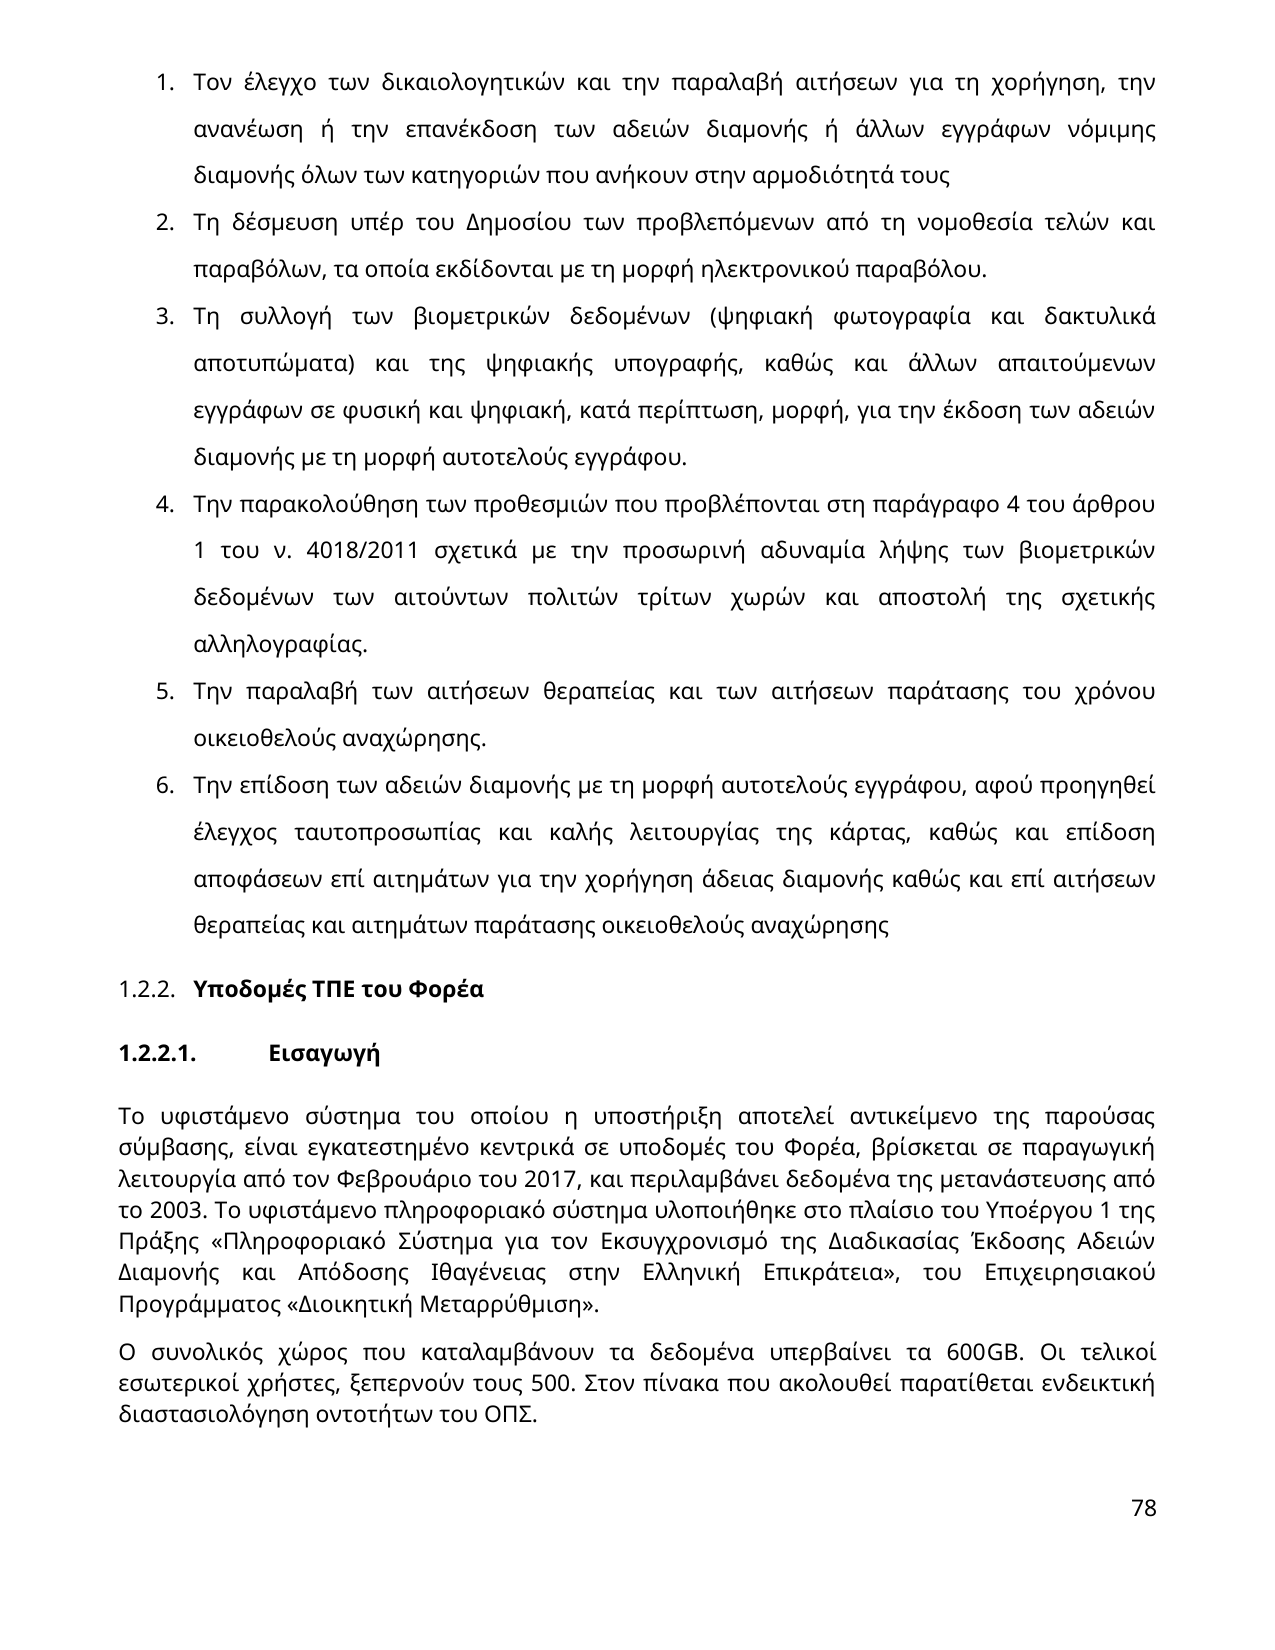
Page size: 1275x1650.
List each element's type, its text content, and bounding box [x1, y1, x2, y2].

text Το υφιστάμενο σύστημα του οποίου η υποστήριξη αποτελεί αντικείμενο της παρούσας σύμβασης, είναι εγκατεστημένο κεντρικά σε υποδομές του Φορέα, βρίσκεται σε παραγωγική λειτουργία από τον Φεβρουάριο του 2017, και περιλαμβάνει δεδομένα της μετανάστευσης από το 2003. Το υφιστάμενο πληροφοριακό σύστημα υλοποιήθηκε στο πλαίσιο του Υποέργου 1 της Πράξης «Πληροφοριακό Σύστημα για τον Εκσυγχρονισμό της Διαδικασίας Έκδοσης Αδειών Διαμονής και Απόδοσης Ιθαγένειας στην Ελληνική Επικράτεια», του Επιχειρησιακού Προγράμματος «Διοικητική Μεταρρύθμιση». [118, 1100, 1157, 1319]
subtitle Υποδομές ΤΠΕ του Φορέα [118, 973, 1157, 1004]
text Ο συνολικός χώρος που καταλαμβάνουν τα δεδομένα υπερβαίνει τα 600GB. Οι τελικοί εσωτερικοί χρήστες, ξεπερνούν τους 500. Στον πίνακα που ακολουθεί παρατίθεται ενδεικτική διαστασιολόγηση οντοτήτων του ΟΠΣ. [118, 1335, 1157, 1429]
subtitle Εισαγωγή [118, 1036, 1157, 1068]
list Τη δέσμευση υπέρ του Δημοσίου των προβλεπόμενων από τη νομοθεσία τελών και παραβόλων, τα οποία εκδίδονται με τη μορφή ηλεκτρονικού παραβόλου. [156, 206, 1157, 284]
list Την παραλαβή των αιτήσεων θεραπείας και των αιτήσεων παράτασης του χρόνου οικειοθελούς αναχώρησης. [156, 675, 1157, 753]
list Την επίδοση των αδειών διαμονής με τη μορφή αυτοτελούς εγγράφου, αφού προηγηθεί έλεγχος ταυτοπροσωπίας και καλής λειτουργίας της κάρτας, καθώς και επίδοση αποφάσεων επί αιτημάτων για την χορήγηση άδειας διαμονής καθώς και επί αιτήσεων θεραπείας και αιτημάτων παράτασης οικειοθελούς αναχώρησης [156, 769, 1157, 941]
list Τη συλλογή των βιομετρικών δεδομένων (ψηφιακή φωτογραφία και δακτυλικά αποτυπώματα) και της ψηφιακής υπογραφής, καθώς και άλλων απαιτούμενων εγγράφων σε φυσική και ψηφιακή, κατά περίπτωση, μορφή, για την έκδοση των αδειών διαμονής με τη μορφή αυτοτελούς εγγράφου. [156, 300, 1157, 472]
list Τον έλεγχο των δικαιολογητικών και την παραλαβή αιτήσεων για τη χορήγηση, την ανανέωση ή την επανέκδοση των αδειών διαμονής ή άλλων εγγράφων νόμιμης διαμονής όλων των κατηγοριών που ανήκουν στην αρμοδιότητά τους [156, 66, 1157, 191]
list Την παρακολούθηση των προθεσμιών που προβλέπονται στη παράγραφο 4 του άρθρου 1 του ν. 4018/2011 σχετικά με την προσωρινή αδυναμία λήψης των βιομετρικών δεδομένων των αιτούντων πολιτών τρίτων χωρών και αποστολή της σχετικής αλληλογραφίας. [156, 487, 1157, 659]
